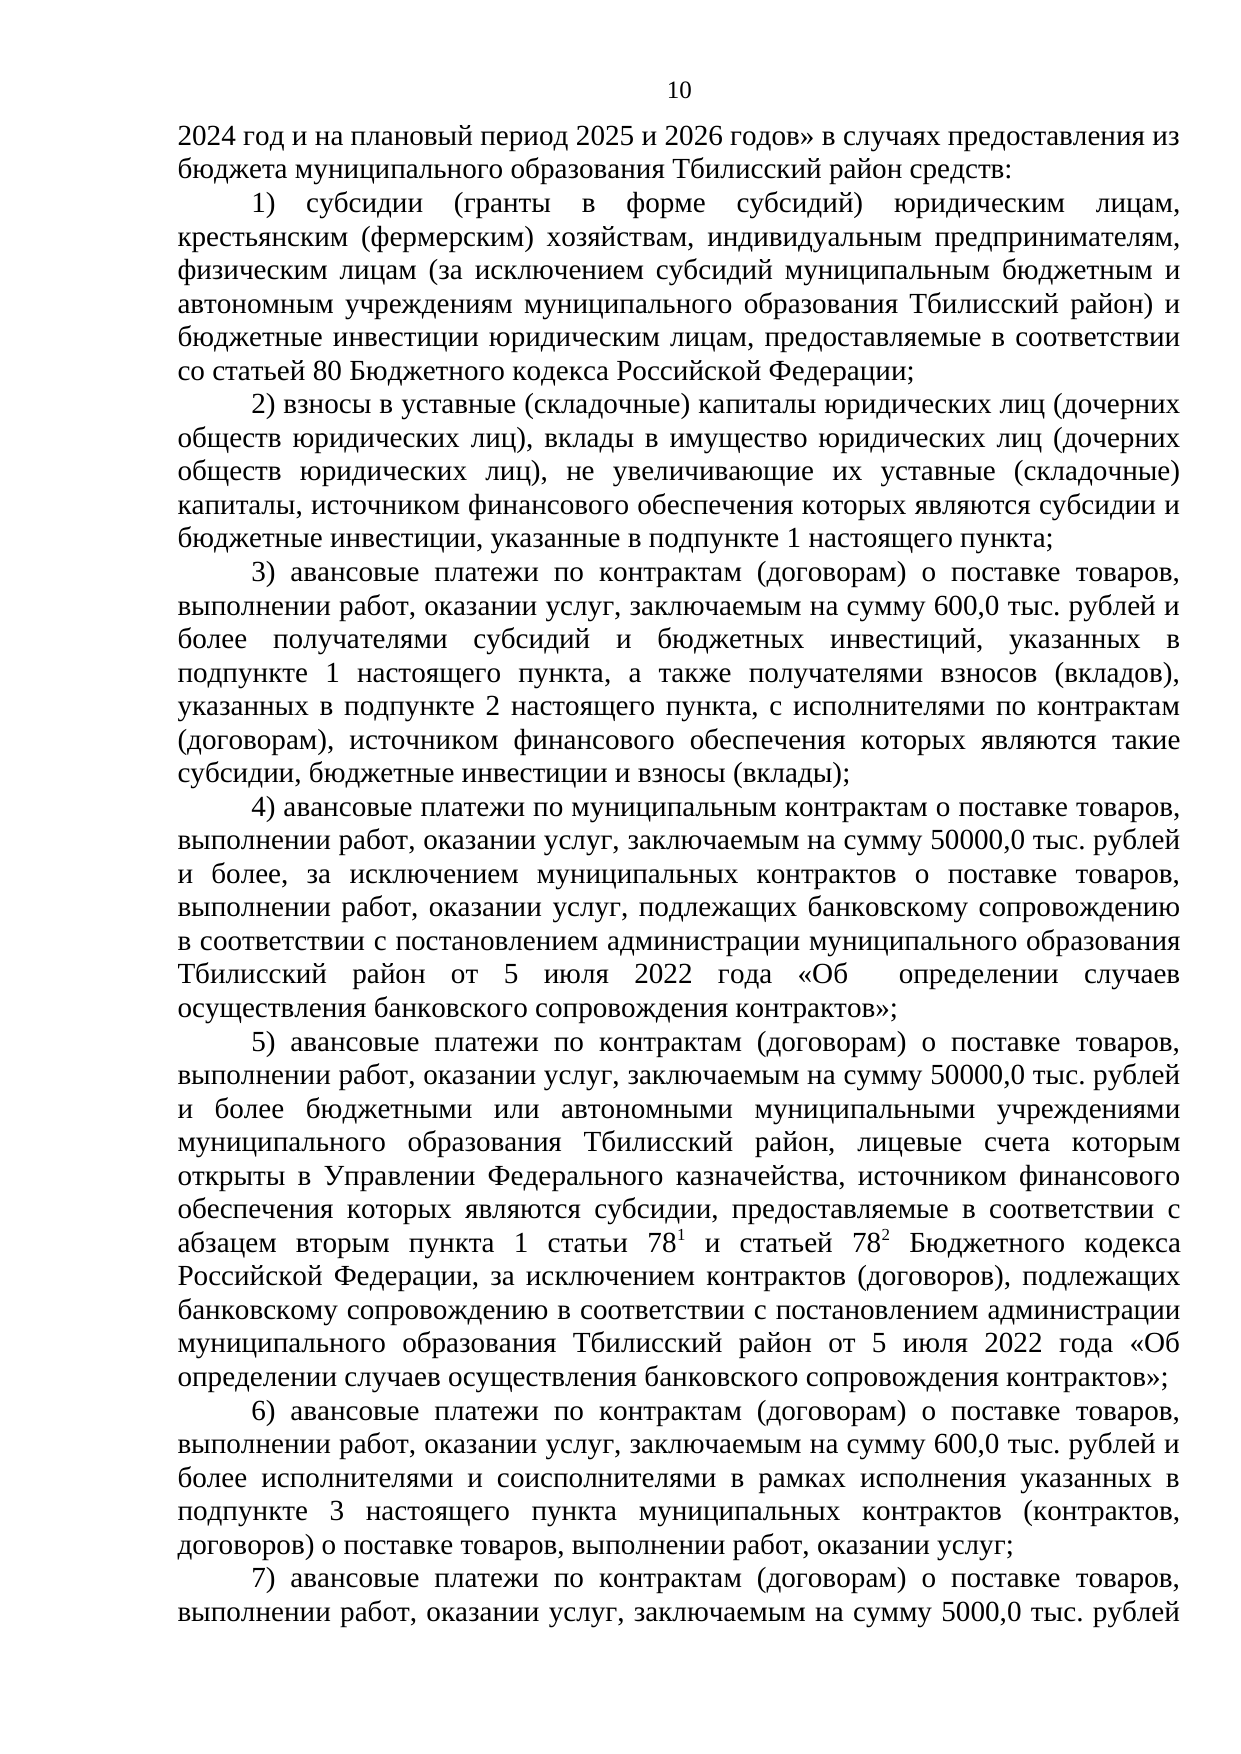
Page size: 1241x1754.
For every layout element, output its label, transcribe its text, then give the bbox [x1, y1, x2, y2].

text 5) авансовые платежи по контрактам (договорам) о поставке товаров, выполнении работ, оказании услуг, заключаемым на сумму 50000,0 тыс. рублей и более бюджетными или автономными муниципальными учреждениями муниципального образования Тбилисский район, лицевые счета которым открыты в Управлении Федерального казначейства, источником финансового обеспечения которых являются субсидии, предоставляемые в соответствии с абзацем вторым пункта 1 статьи 781 и статьей 782 Бюджетного кодекса Российской Федерации, за исключением контрактов (договоров), подлежащих банковскому сопровождению в соответствии с постановлением администрации муниципального образования Тбилисский район от 5 июля 2022 года «Об определении случаев осуществления банковского сопровождения контрактов»; [177, 1024, 1181, 1393]
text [177, 1560, 1181, 1627]
text 2) взносы в уставные (складочные) капиталы юридических лиц (дочерних обществ юридических лиц), вклады в имущество юридических лиц (дочерних обществ юридических лиц), не увеличивающие их уставные (складочные) капиталы, источником финансового обеспечения которых являются субсидии и бюджетные инвестиции, указанные в подпункте 1 настоящего пункта; [177, 386, 1181, 554]
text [177, 118, 1181, 185]
text 1) субсидии (гранты в форме субсидий) юридическим лицам, крестьянским (фермерским) хозяйствам, индивидуальным предпринимателям, физическим лицам (за исключением субсидий муниципальным бюджетным и автономным учреждениям муниципального образования Тбилисский район) и бюджетные инвестиции юридическим лицам, предоставляемые в соответствии со статьей 80 Бюджетного кодекса Российской Федерации; [177, 185, 1181, 386]
text 6) авансовые платежи по контрактам (договорам) о поставке товаров, выполнении работ, оказании услуг, заключаемым на сумму 600,0 тыс. рублей и более исполнителями и соисполнителями в рамках исполнения указанных в подпункте 3 настоящего пункта муниципальных контрактов (контрактов, договоров) о поставке товаров, выполнении работ, оказании услуг; [177, 1393, 1181, 1560]
text 3) авансовые платежи по контрактам (договорам) о поставке товаров, выполнении работ, оказании услуг, заключаемым на сумму 600,0 тыс. рублей и более получателями субсидий и бюджетных инвестиций, указанных в подпункте 1 настоящего пункта, а также получателями взносов (вкладов), указанных в подпункте 2 настоящего пункта, с исполнителями по контрактам (договорам), источником финансового обеспечения которых являются такие субсидии, бюджетные инвестиции и взносы (вклады); [177, 554, 1181, 789]
text 4) авансовые платежи по муниципальным контрактам о поставке товаров, выполнении работ, оказании услуг, заключаемым на сумму 50000,0 тыс. рублей и более, за исключением муниципальных контрактов о поставке товаров, выполнении работ, оказании услуг, подлежащих банковскому сопровождению в соответствии с постановлением администрации муниципального образования Тбилисский район от 5 июля 2022 года «Об определении случаев осуществления банковского сопровождения контрактов»; [177, 789, 1181, 1024]
